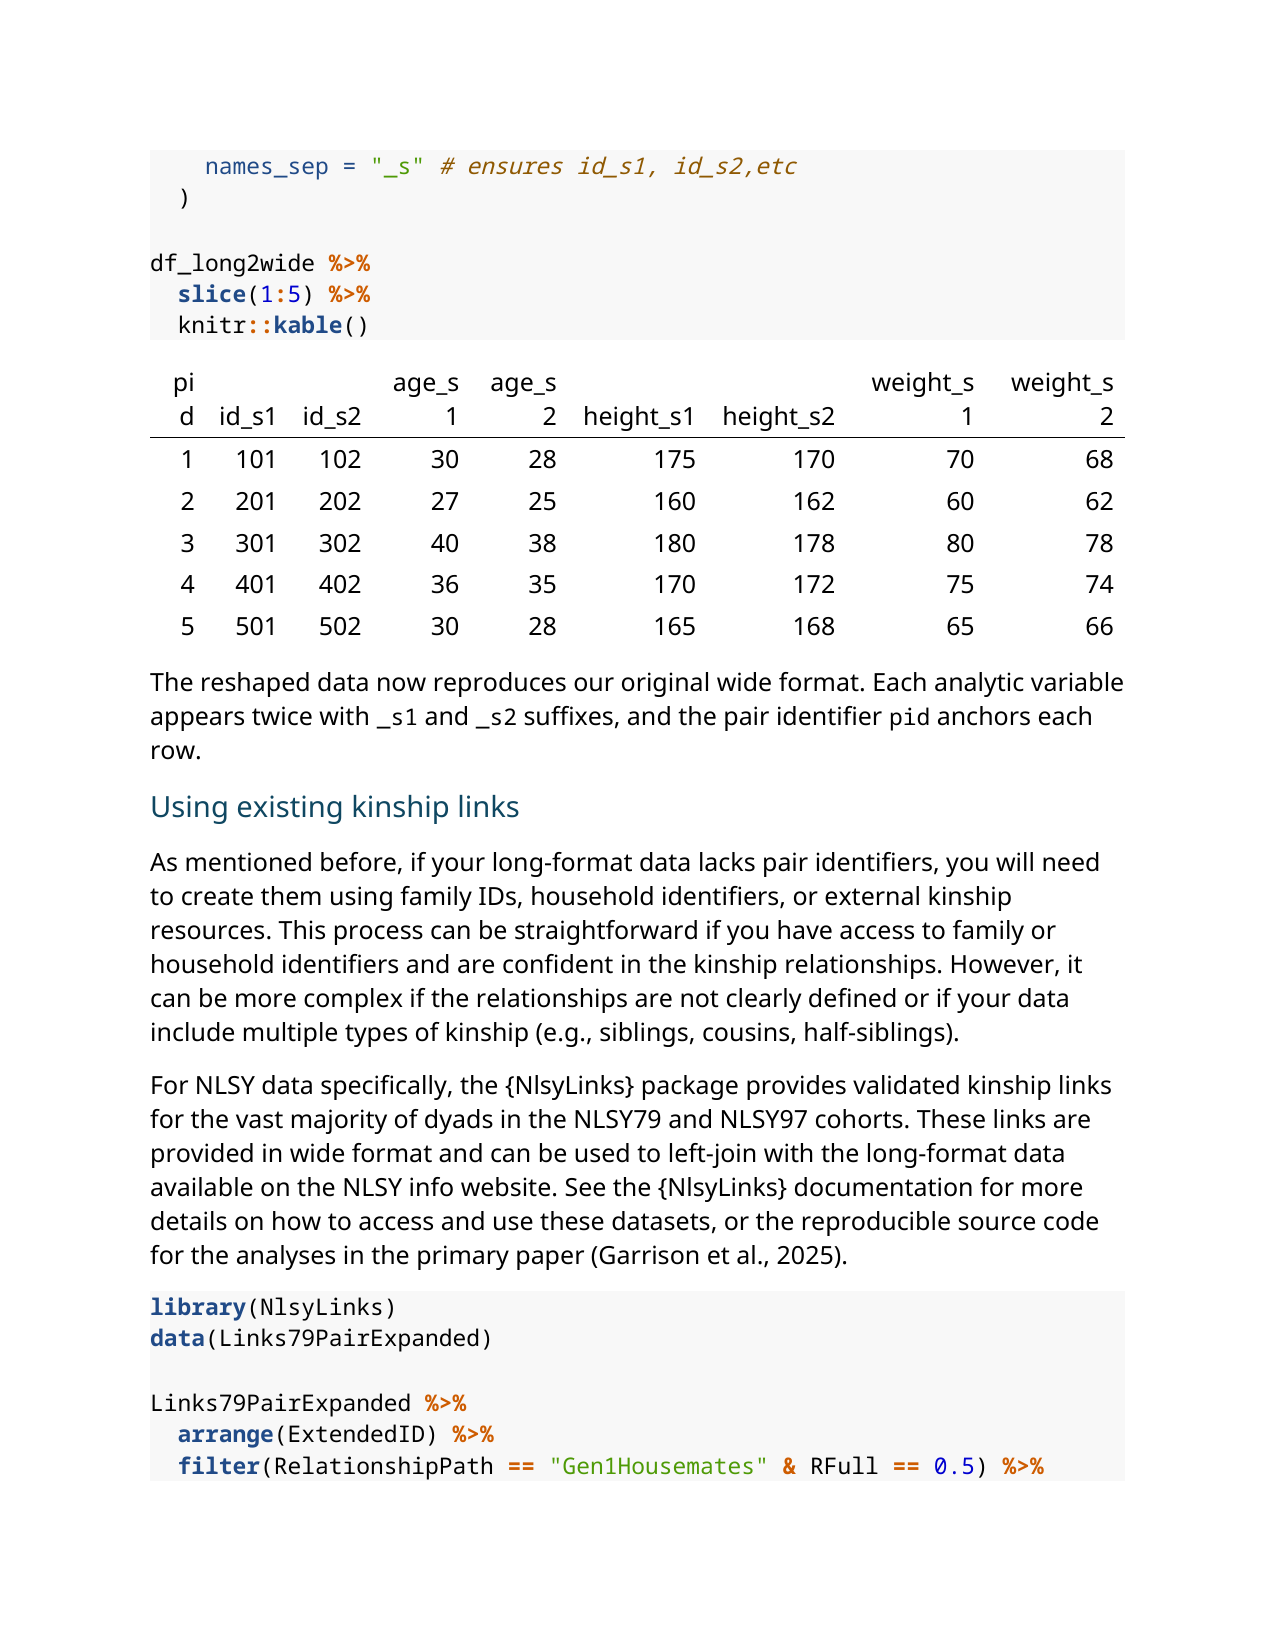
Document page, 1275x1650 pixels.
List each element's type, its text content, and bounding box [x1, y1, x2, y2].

table_cell 160 [568, 480, 707, 521]
text For NLSY data specifically, the {NlsyLinks} package provides validated kinship links for the vast majority of dyads in the NLSY79 and NLSY97 cohorts. These links are provided in wide format and can be used to left-join with the long-format data available on the NLSY info website. See the {NlsyLinks} documentation for more details on how to access and use these datasets, or the reproducible source code for the analyses in the primary paper (Garrison et al., 2025). [150, 1067, 1125, 1272]
table_cell 401 [206, 563, 289, 604]
text The reshaped data now reproduces our original wide format. Each analytic variable appears twice with _s1 and _s2 suffixes, and the pair identifier pid anchors each row. [150, 665, 1125, 767]
table_header height_s2 [707, 361, 846, 437]
table_cell 30 [373, 605, 470, 646]
table_cell 78 [986, 521, 1125, 563]
table_header age_s2 [470, 361, 568, 437]
table_header height_s1 [568, 361, 707, 437]
table_cell 65 [846, 605, 986, 646]
table_cell 302 [289, 521, 373, 563]
table_cell 60 [846, 480, 986, 521]
table_header id_s2 [289, 361, 373, 437]
table_cell 27 [373, 480, 470, 521]
table_cell 62 [986, 480, 1125, 521]
table_cell 25 [470, 480, 568, 521]
table_cell 74 [986, 563, 1125, 604]
table_cell 170 [707, 438, 846, 480]
table_cell 502 [289, 605, 373, 646]
table_cell 1 [150, 438, 206, 480]
table_cell 28 [470, 438, 568, 480]
table_cell 101 [206, 438, 289, 480]
table_cell 102 [289, 438, 373, 480]
table_cell 170 [568, 563, 707, 604]
subtitle Using existing kinship links [150, 786, 1125, 826]
table_cell 4 [150, 563, 206, 604]
table_cell 180 [568, 521, 707, 563]
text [150, 1291, 1125, 1481]
table_cell 36 [373, 563, 470, 604]
table_cell 2 [150, 480, 206, 521]
table_cell 75 [846, 563, 986, 604]
table_header weight_s1 [846, 361, 986, 437]
table_cell 5 [150, 605, 206, 646]
table_cell 40 [373, 521, 470, 563]
table_cell 70 [846, 438, 986, 480]
table_cell 172 [707, 563, 846, 604]
table_cell 202 [289, 480, 373, 521]
table_cell 162 [707, 480, 846, 521]
table_cell 168 [707, 605, 846, 646]
table_header age_s1 [373, 361, 470, 437]
text As mentioned before, if your long-format data lacks pair identifiers, you will need to create them using family IDs, household identifiers, or external kinship resources. This process can be straightforward if you have access to family or household identifiers and are confident in the kinship relationships. However, it can be more complex if the relationships are not clearly defined or if your data include multiple types of kinship (e.g., siblings, cousins, half-siblings). [150, 844, 1125, 1049]
table_header id_s1 [206, 361, 289, 437]
table_cell 301 [206, 521, 289, 563]
table_header pid [150, 361, 206, 437]
table_cell 3 [150, 521, 206, 563]
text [150, 150, 1125, 340]
table_cell 165 [568, 605, 707, 646]
table_cell 28 [470, 605, 568, 646]
table_cell 30 [373, 438, 470, 480]
table_cell 501 [206, 605, 289, 646]
table_cell 178 [707, 521, 846, 563]
table_cell 201 [206, 480, 289, 521]
table_header weight_s2 [986, 361, 1125, 437]
table_cell 35 [470, 563, 568, 604]
table_cell 175 [568, 438, 707, 480]
table_cell 38 [470, 521, 568, 563]
table_cell 68 [986, 438, 1125, 480]
table_cell 66 [986, 605, 1125, 646]
table_cell 402 [289, 563, 373, 604]
table_cell 80 [846, 521, 986, 563]
